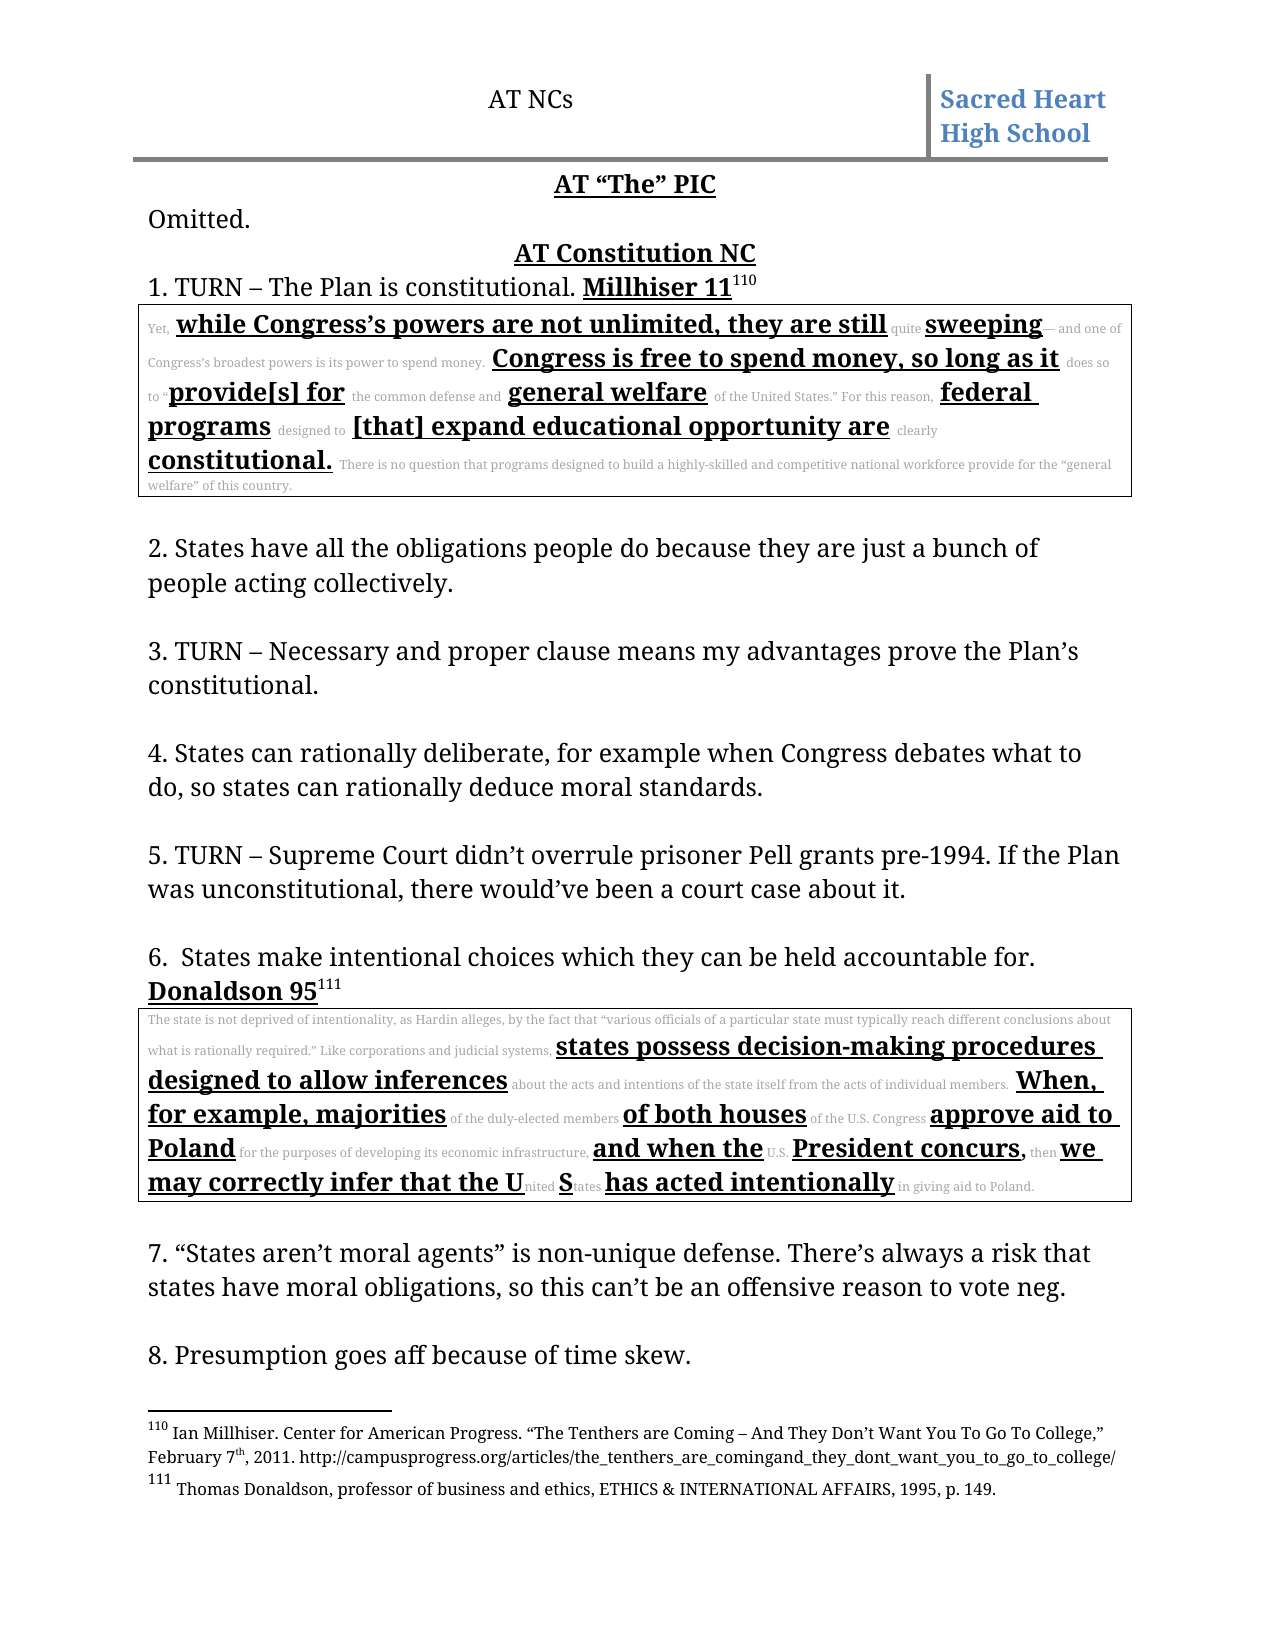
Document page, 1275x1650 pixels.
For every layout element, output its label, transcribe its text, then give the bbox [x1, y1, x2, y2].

text 6. States make intentional choices which they can be held accountable for. [148, 940, 1122, 974]
text Omitted. [148, 201, 1122, 235]
text 8. Presumption goes aff because of time skew. [148, 1338, 1122, 1372]
text 2. States have all the obligations people do because they are just a bunch of people acting collectively. [148, 531, 1122, 599]
text 3. TURN – Necessary and proper clause means my advantages prove the Plan’s constitutional. [148, 633, 1122, 701]
text 7. “States aren’t moral agents” is non-unique defense. There’s always a risk that states have moral obligations, so this can’t be an offensive reason to vote neg. [148, 1236, 1122, 1304]
text Donaldson 95 [148, 974, 1122, 1008]
subtitle AT Constitution NC [148, 235, 1122, 269]
text The state is not deprived of intentionality, as Hardin alleges, by the fact that “various officials of a particular state must typically reach different conclusions about what is rationally required.” Like corporations and judicial systems, states possess decision-making procedures designed to allow inferences about the acts and intentions of the state itself from the acts of individual members. When, for example, majorities of the duly-elected members of both houses of the U.S. Congress approve aid to Poland for the purposes of developing its economic infrastructure, and when the U.S. President concurs, then we may correctly infer that the United States has acted intentionally in giving aid to Poland. [139, 1009, 1131, 1201]
text 5. TURN – Supreme Court didn’t overrule prisoner Pell grants pre-1994. If the Plan was unconstitutional, there would’ve been a court case about it. [148, 838, 1122, 906]
text 1. TURN – The Plan is constitutional. Millhiser 11 [148, 269, 1122, 303]
text Yet, while Congress’s powers are not unlimited, they are still quite sweeping— and one of Congress’s broadest powers is its power to spend money. Congress is free to spend money, so long as it does so to “provide[s] for the common defense and general welfare of the United States.” For this reason, federal programs designed to [that] expand educational opportunity are clearly constitutional. There is no question that programs designed to build a highly-skilled and competitive national workforce provide for the “general welfare” of this country. [139, 305, 1131, 496]
subtitle AT “The” PIC [148, 167, 1122, 201]
text 4. States can rationally deliberate, for example when Congress debates what to do, so states can rationally deduce moral standards. [148, 736, 1122, 804]
